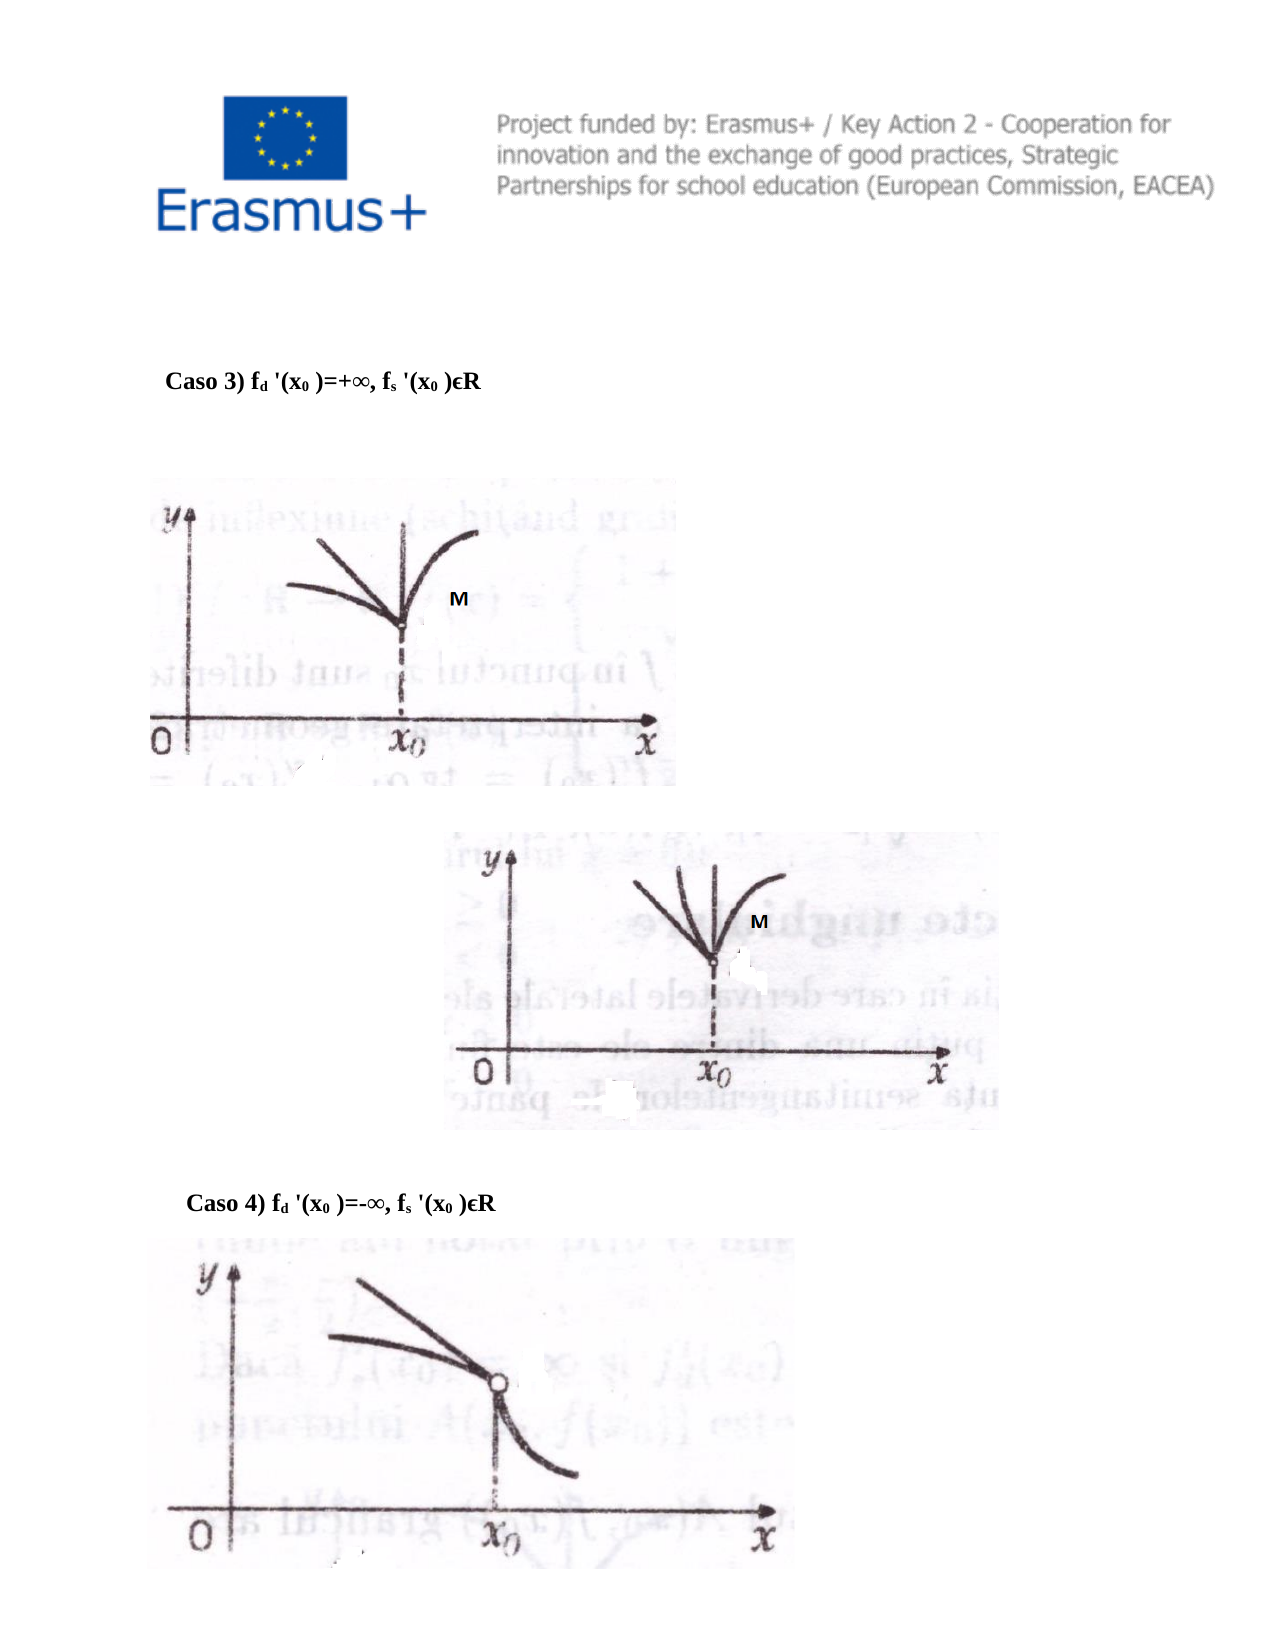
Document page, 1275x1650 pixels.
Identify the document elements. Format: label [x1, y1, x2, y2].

picture [487, 101, 1221, 205]
picture [443, 832, 999, 1130]
picture [149, 73, 431, 235]
picture [150, 478, 676, 786]
picture [146, 1238, 795, 1569]
